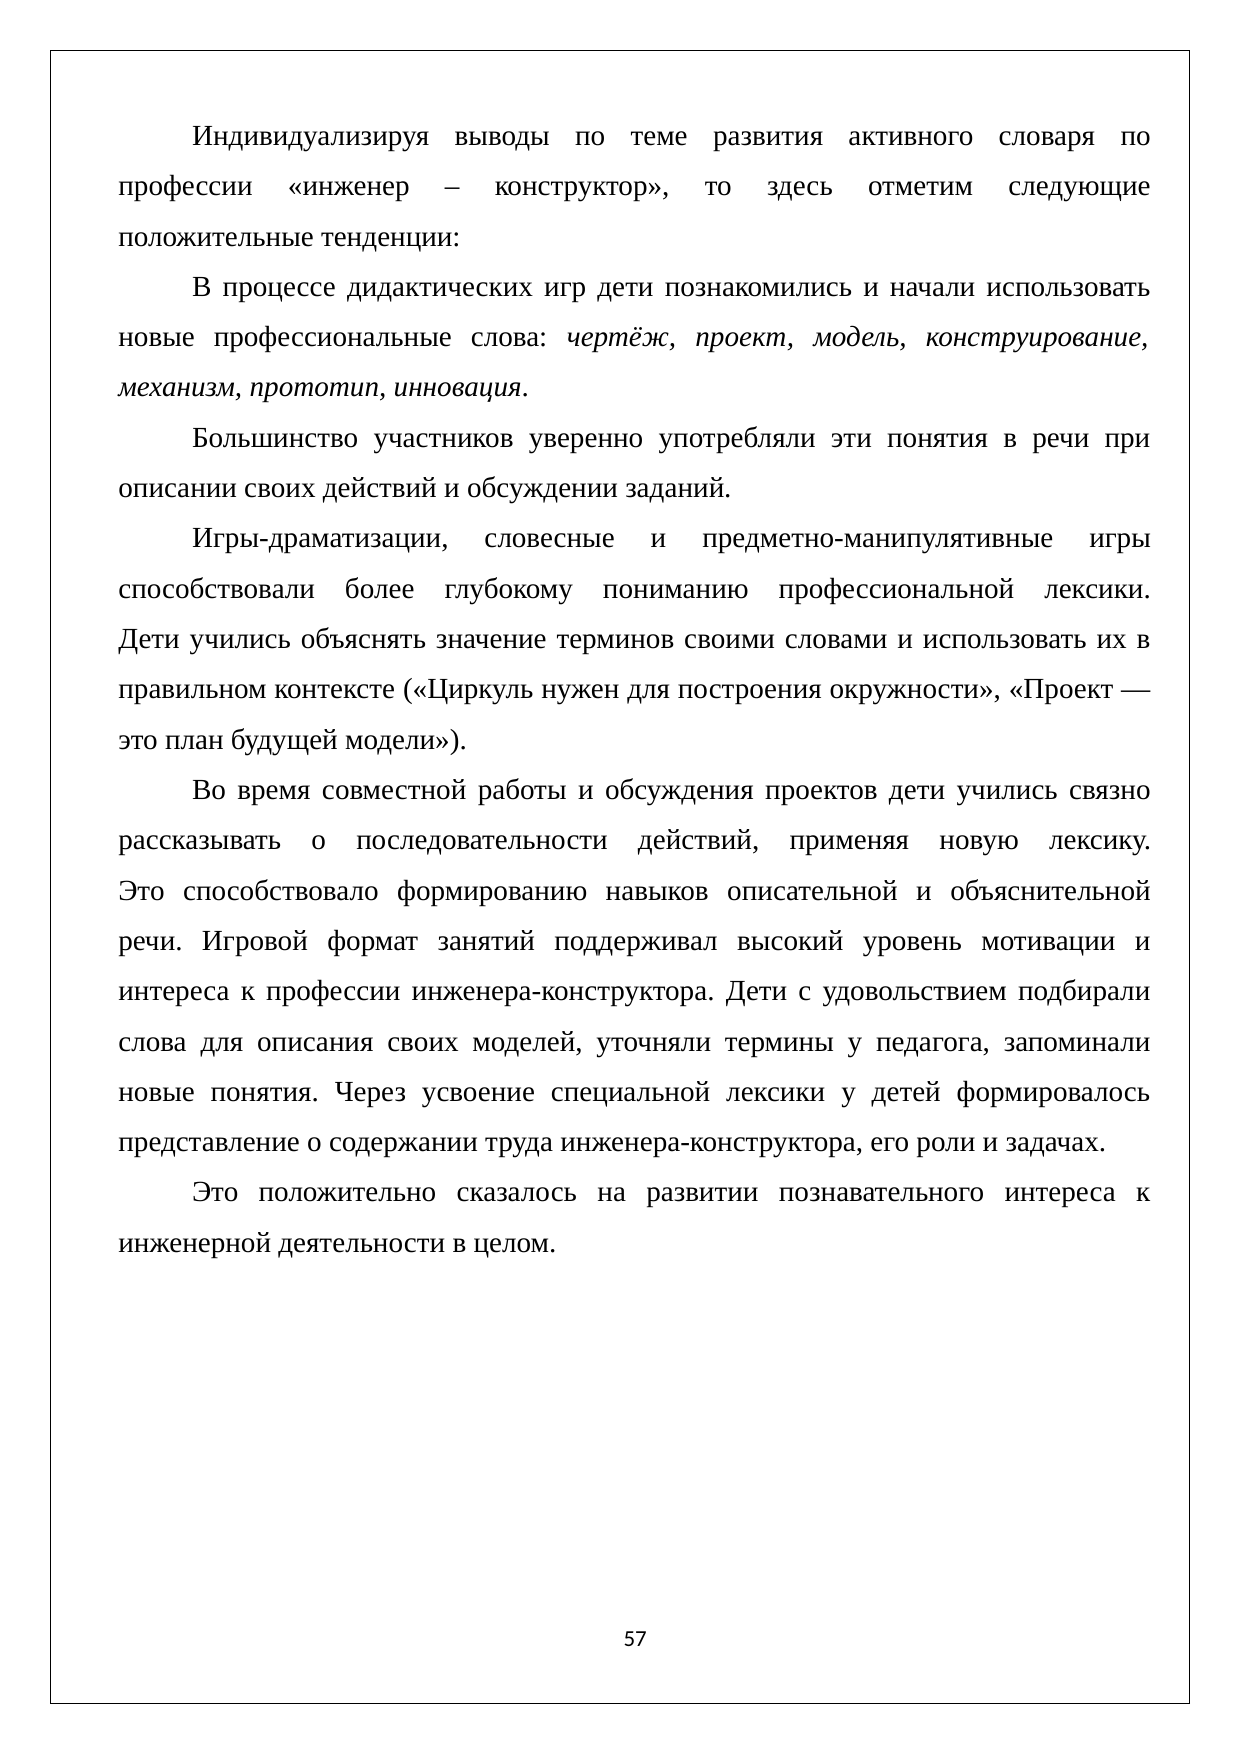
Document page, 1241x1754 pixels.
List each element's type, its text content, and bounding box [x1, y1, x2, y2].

text Во время совместной работы и обсуждения проектов дети учились связно рассказывать о последовательности действий, применяя новую лексику. Это способствовало формированию навыков описательной и объяснительной речи. Игровой формат занятий поддерживал высокий уровень мотивации и интереса к профессии инженера-конструктора. Дети с удовольствием подбирали слова для описания своих моделей, уточняли термины у педагога, запоминали новые понятия. Через усвоение специальной лексики у детей формировалось представление о содержании труда инженера-конструктора, его роли и задачах. [118, 772, 1152, 1158]
text В процессе дидактических игр дети познакомились и начали использовать новые профессиональные слова: чертёж, проект, модель, конструирование, механизм, прототип, инновация. [118, 269, 1152, 403]
text Это положительно сказалось на развитии познавательного интереса к инженерной деятельности в целом. [118, 1174, 1152, 1258]
text Большинство участников уверенно употребляли эти понятия в речи при описании своих действий и обсуждении заданий. [118, 420, 1152, 504]
text Игры-драматизации, словесные и предметно-манипулятивные игры способствовали более глубокому пониманию профессиональной лексики. Дети учились объяснять значение терминов своими словами и использовать их в правильном контексте («Циркуль нужен для построения окружности», «Проект — это план будущей модели»). [118, 521, 1152, 755]
text Индивидуализируя выводы по теме развития активного словаря по профессии «инженер – конструктор», то здесь отметим следующие положительные тенденции: [118, 118, 1152, 252]
